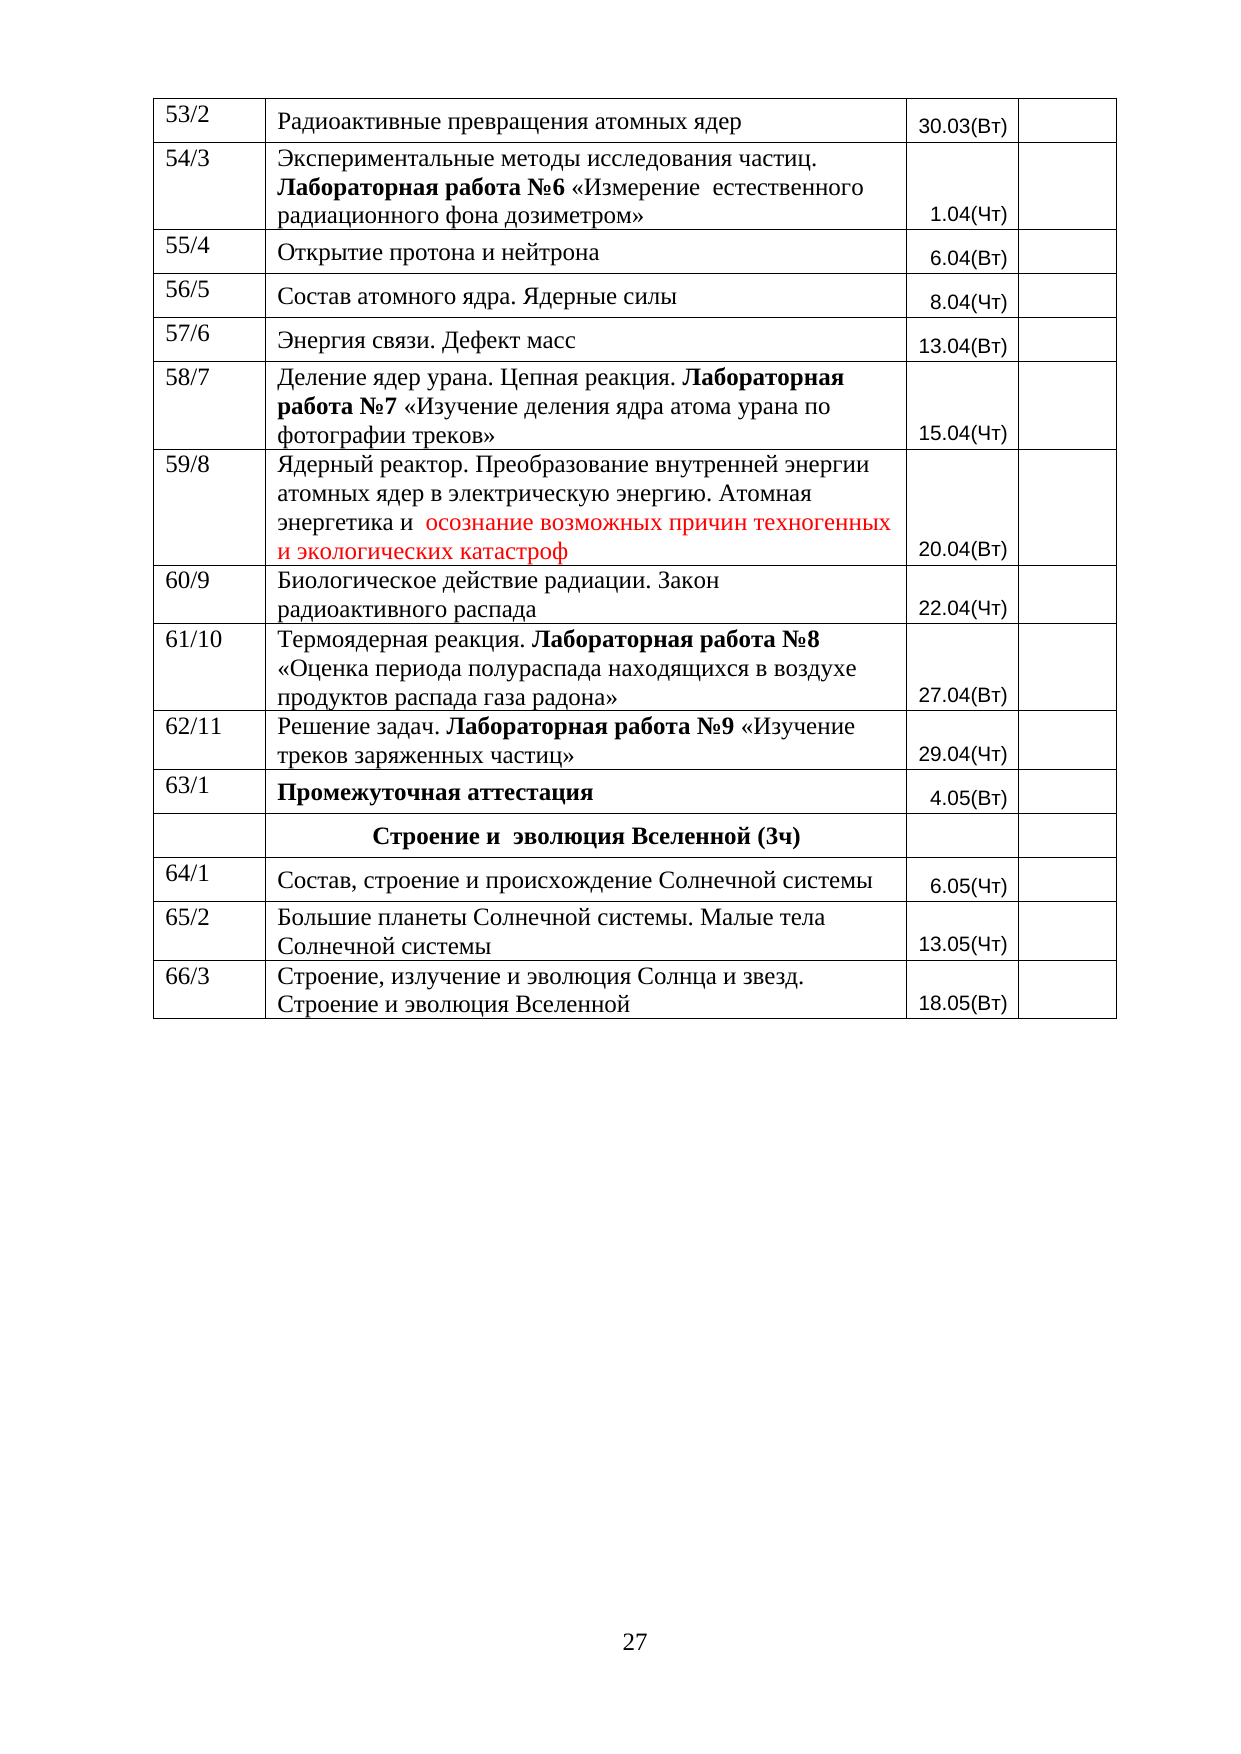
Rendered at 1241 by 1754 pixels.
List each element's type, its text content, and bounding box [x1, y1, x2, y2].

table_cell Строение, излучение и эволюция Солнца и звезд. Строение и эволюция Вселенной [266, 961, 906, 1018]
table_cell Состав атомного ядра. Ядерные силы [266, 274, 906, 317]
table_cell [1019, 770, 1116, 813]
table_cell [1019, 143, 1116, 229]
table_cell [1019, 566, 1116, 623]
table_cell 62/11 [154, 711, 265, 769]
table_cell Решение задач. Лабораторная работа №9 «Изучение треков заряженных частиц» [266, 711, 906, 769]
table_cell 56/5 [154, 274, 265, 317]
table_cell [907, 814, 1018, 857]
table_cell [1019, 624, 1116, 710]
table_cell 61/10 [154, 624, 265, 710]
table_cell 18.05(Вт) [907, 961, 1018, 1018]
table_cell 65/2 [154, 902, 265, 960]
table_cell 64/1 [154, 858, 265, 901]
table_cell 66/3 [154, 961, 265, 1018]
table_cell [1019, 814, 1116, 857]
table_cell [1019, 450, 1116, 564]
table_cell Радиоактивные превращения атомных ядер [266, 99, 906, 142]
table_cell 30.03(Вт) [907, 99, 1018, 142]
table_cell Ядерный реактор. Преобразование внутренней энергии атомных ядер в электрическую энергию. Атомная энергетика и осознание возможных причин техногенных и экологических катастроф [266, 450, 906, 564]
table_cell 60/9 [154, 566, 265, 623]
table_cell [1019, 858, 1116, 901]
table_cell Термоядерная реакция. Лабораторная работа №8 «Оценка периода полураспада находящихся в воздухе продуктов распада газа радона» [266, 624, 906, 710]
table_cell 22.04(Чт) [907, 566, 1018, 623]
table_cell 54/3 [154, 143, 265, 229]
table_cell 20.04(Вт) [907, 450, 1018, 564]
table_cell 1.04(Чт) [907, 143, 1018, 229]
table_cell Деление ядер урана. Цепная реакция. Лабораторная работа №7 «Изучение деления ядра атома урана по фотографии треков» [266, 362, 906, 448]
table_cell [1019, 961, 1116, 1018]
table_cell 63/1 [154, 770, 265, 813]
table_cell 53/2 [154, 99, 265, 142]
table_cell [154, 814, 265, 857]
table_cell 59/8 [154, 450, 265, 564]
table_cell [1019, 99, 1116, 142]
table_cell [1019, 230, 1116, 273]
table_cell [1019, 318, 1116, 361]
table_cell Энергия связи. Дефект масс [266, 318, 906, 361]
table_cell Открытие протона и нейтрона [266, 230, 906, 273]
table_cell Большие планеты Солнечной системы. Малые тела Солнечной системы [266, 902, 906, 960]
table_cell [1019, 362, 1116, 448]
table_cell 4.05(Вт) [907, 770, 1018, 813]
table_cell [1019, 902, 1116, 960]
table_cell 6.05(Чт) [907, 858, 1018, 901]
table_cell [1019, 711, 1116, 769]
table_cell 57/6 [154, 318, 265, 361]
table_cell 8.04(Чт) [907, 274, 1018, 317]
table_cell 29.04(Чт) [907, 711, 1018, 769]
table_cell 13.05(Чт) [907, 902, 1018, 960]
table_cell Экспериментальные методы исследования частиц. Лабораторная работа №6 «Измерение естественного радиационного фона дозиметром» [266, 143, 906, 229]
table_cell 15.04(Чт) [907, 362, 1018, 448]
table_cell 58/7 [154, 362, 265, 448]
table_cell Биологическое действие радиации. Закон радиоактивного распада [266, 566, 906, 623]
table_cell Состав, строение и происхождение Солнечной системы [266, 858, 906, 901]
table_cell Промежуточная аттестация [266, 770, 906, 813]
table_cell Строение и эволюция Вселенной (3ч) [266, 814, 906, 857]
table_cell 55/4 [154, 230, 265, 273]
table_cell 27.04(Вт) [907, 624, 1018, 710]
table_cell [1019, 274, 1116, 317]
table_cell 6.04(Вт) [907, 230, 1018, 273]
table_cell 13.04(Вт) [907, 318, 1018, 361]
